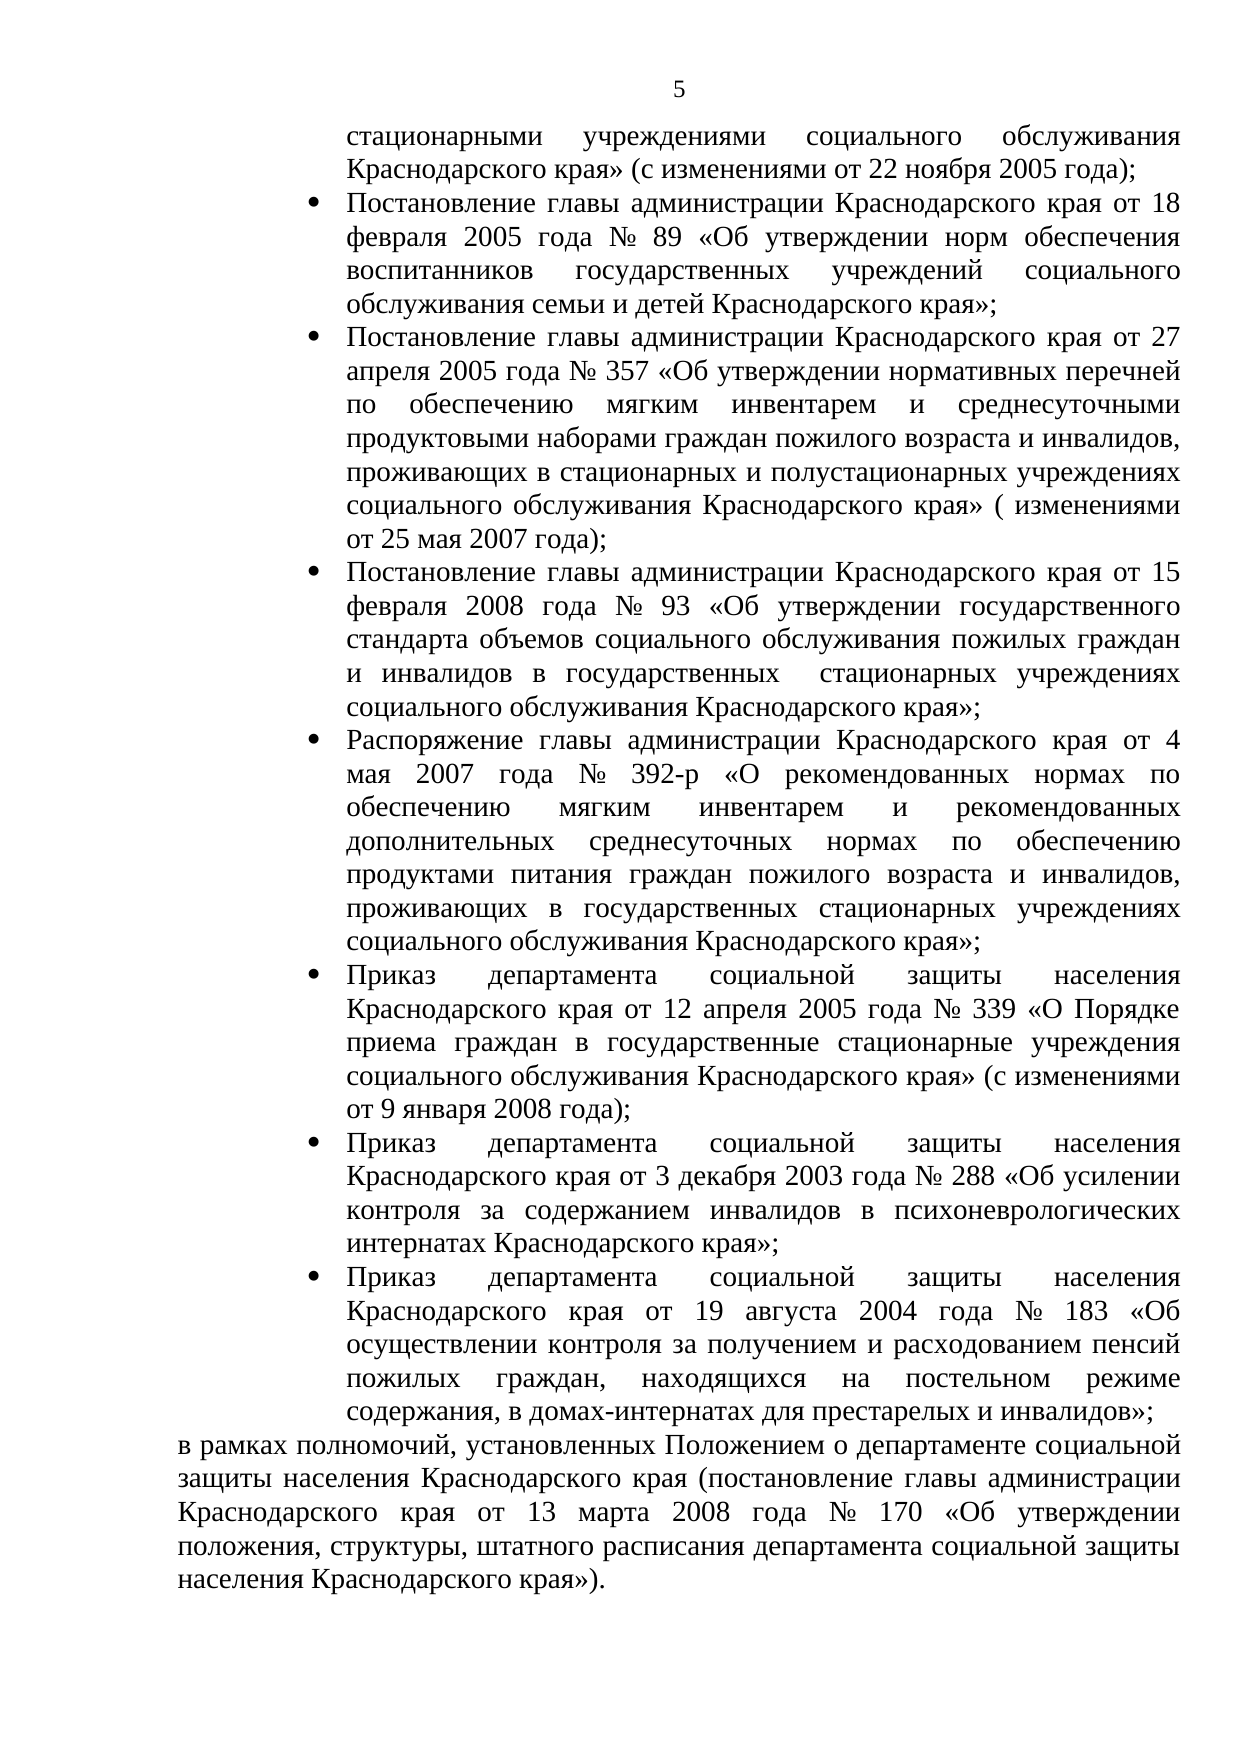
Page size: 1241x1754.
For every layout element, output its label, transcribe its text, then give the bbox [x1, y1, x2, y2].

list Постановление главы администрации Краснодарского края от 15 февраля 2008 года № 93 «Об утверждении государственного стандарта объемов социального обслуживания пожилых граждан и инвалидов в государственных стационарных учреждениях социального обслуживания Краснодарского края»; [308, 554, 1181, 722]
list Приказ департамента социальной защиты населения Краснодарского края от 3 декабря 2003 года № 288 «Об усилении контроля за содержанием инвалидов в психоневрологических интернатах Краснодарского края»; [308, 1125, 1181, 1259]
list Постановление главы администрации Краснодарского края от 27 апреля 2005 года № 357 «Об утверждении нормативных перечней по обеспечению мягким инвентарем и среднесуточными продуктовыми наборами граждан пожилого возраста и инвалидов, проживающих в стационарных и полустационарных учреждениях социального обслуживания Краснодарского края» ( изменениями от 25 мая 2007 года); [308, 319, 1181, 554]
list Распоряжение главы администрации Краснодарского края от 4 мая 2007 года № 392-р «О рекомендованных нормах по обеспечению мягким инвентарем и рекомендованных дополнительных среднесуточных нормах по обеспечению продуктами питания граждан пожилого возраста и инвалидов, проживающих в государственных стационарных учреждениях социального обслуживания Краснодарского края»; [308, 722, 1181, 957]
list Приказ департамента социальной защиты населения Краснодарского края от 19 августа 2004 года № 183 «Об осуществлении контроля за получением и расходованием пенсий пожилых граждан, находящихся на постельном режиме содержания, в домах-интернатах для престарелых и инвалидов»; [308, 1259, 1181, 1427]
text в рамках полномочий, установленных Положением о департаменте социальной защиты населения Краснодарского края (постановление главы администрации Краснодарского края от 13 марта 2008 года № 170 «Об утверждении положения, структуры, штатного расписания департамента социальной защиты населения Краснодарского края»). [177, 1427, 1181, 1595]
list Приказ департамента социальной защиты населения Краснодарского края от 12 апреля 2005 года № 339 «О Порядке приема граждан в государственные стационарные учреждения социального обслуживания Краснодарского края» (с изменениями от 9 января 2008 года); [308, 957, 1181, 1125]
list Постановление главы администрации Краснодарского края от 18 февраля 2005 года № 89 «Об утверждении норм обеспечения воспитанников государственных учреждений социального обслуживания семьи и детей Краснодарского края»; [308, 185, 1181, 319]
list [308, 118, 1181, 185]
